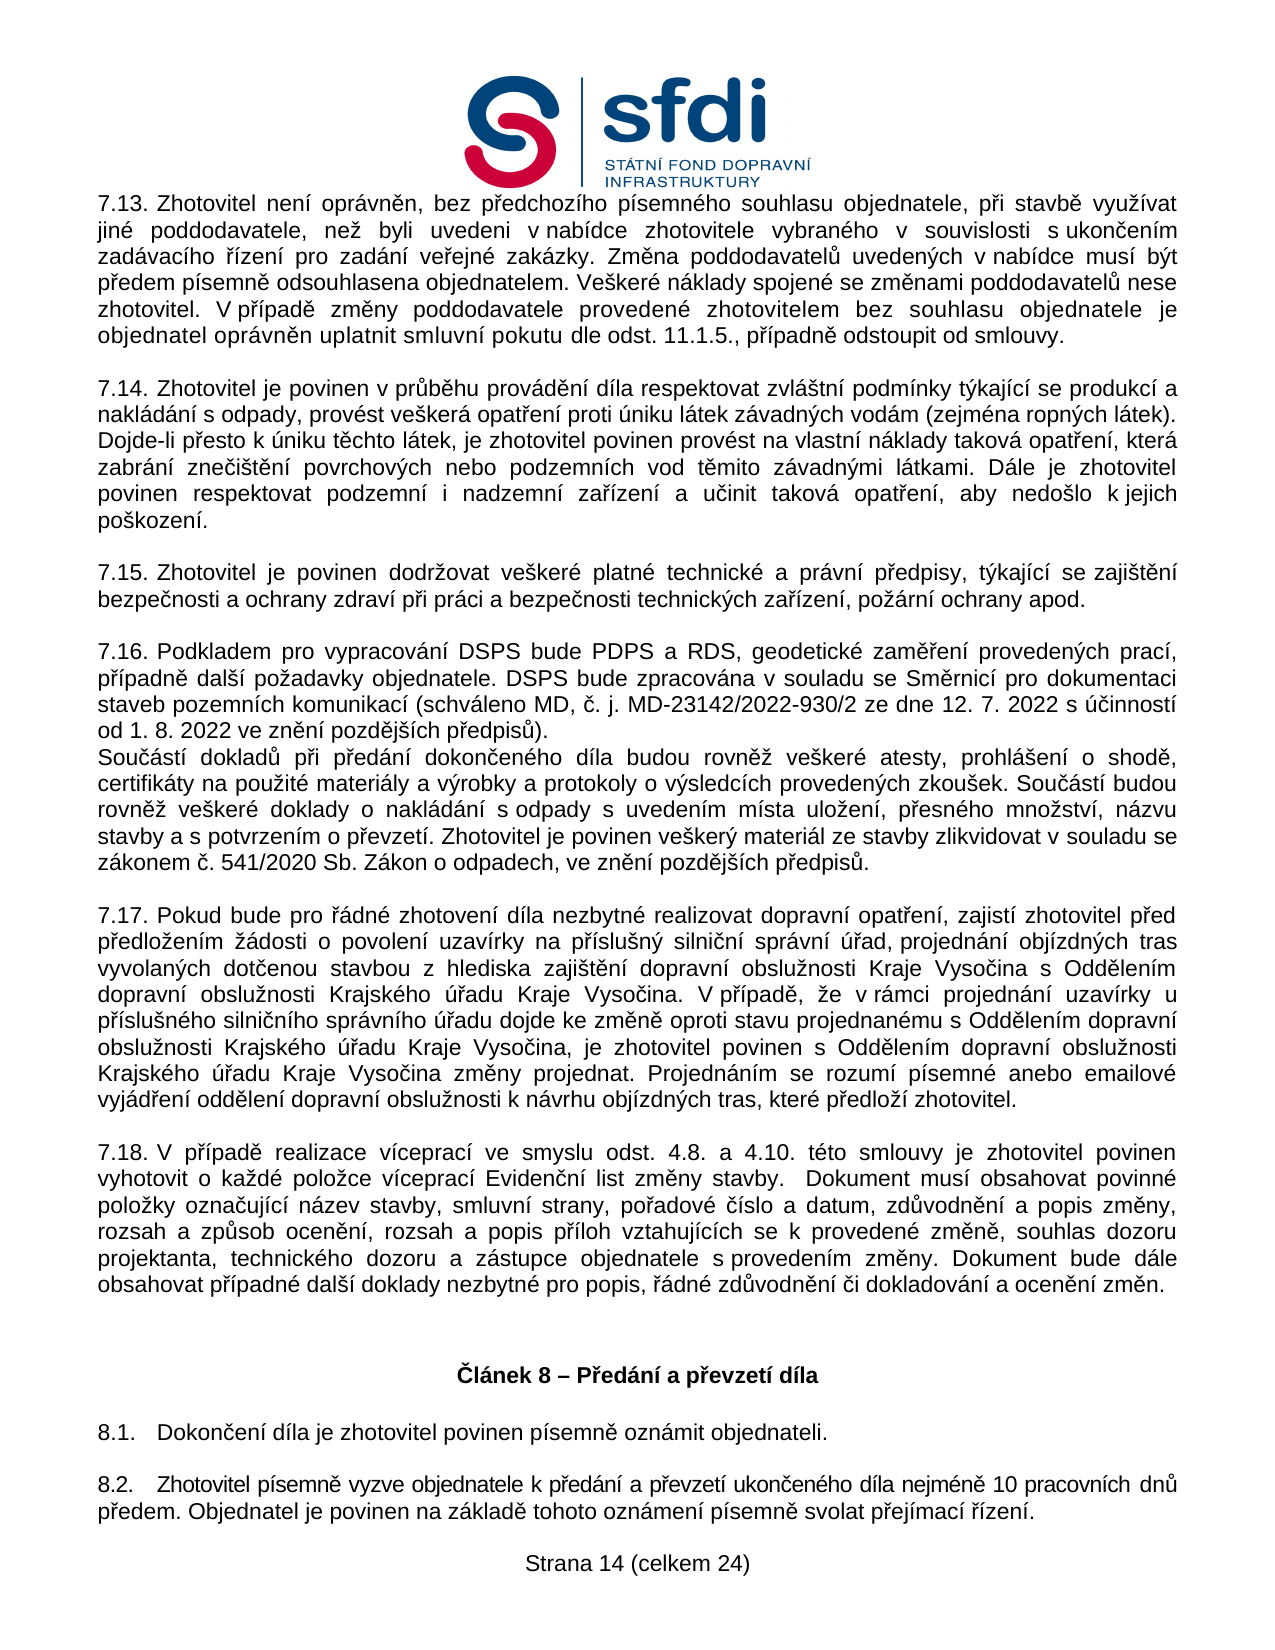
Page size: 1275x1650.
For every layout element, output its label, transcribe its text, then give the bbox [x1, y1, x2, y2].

list Podkladem pro vypracování DSPS bude PDPS a RDS, geodetické zaměření provedených prací, případně další požadavky objednatele. DSPS bude zpracována v souladu se Směrnicí pro dokumentaci staveb pozemních komunikací (schváleno MD, č. j. MD-23142/2022-930/2 ze dne 12. 7. 2022 s účinností od 1. 8. 2022 ve znění pozdějších předpisů). Součástí dokladů při předání dokončeného díla budou rovněž veškeré atesty, prohlášení o shodě, certifikáty na použité materiály a výrobky a protokoly o výsledcích provedených zkoušek. Součástí budou rovněž veškeré doklady o nakládání s odpady s uvedením místa uložení, přesného množství, názvu stavby a s potvrzením o převzetí. Zhotovitel je povinen veškerý materiál ze stavby zlikvidovat v souladu se zákonem č. 541/2020 Sb. Zákon o odpadech, ve znění pozdějších předpisů. [97, 638, 1177, 876]
list V případě realizace víceprací ve smyslu odst. 4.8. a 4.10. této smlouvy je zhotovitel povinen vyhotovit o každé položce víceprací Evidenční list změny stavby. Dokument musí obsahovat povinné položky označující název stavby, smluvní strany, pořadové číslo a datum, zdůvodnění a popis změny, rozsah a způsob ocenění, rozsah a popis příloh vztahujících se k provedené změně, souhlas dozoru projektanta, technického dozoru a zástupce objednatele s provedením změny. Dokument bude dále obsahovat případné další doklady nezbytné pro popis, řádné zdůvodnění či dokladování a ocenění změn. [97, 1139, 1177, 1297]
list Zhotovitel není oprávněn, bez předchozího písemného souhlasu objednatele, při stavbě využívat jiné poddodavatele, než byli uvedeni v nabídce zhotovitele vybraného v souvislosti s ukončením zadávacího řízení pro zadání veřejné zakázky. Změna poddodavatelů uvedených v nabídce musí být předem písemně odsouhlasena objednatelem. Veškeré náklady spojené se změnami poddodavatelů nese zhotovitel. V případě změny poddodavatele provedené zhotovitelem bez souhlasu objednatele je objednatel oprávněn uplatnit smluvní pokutu dle odst. 11.1.5., případně odstoupit od smlouvy. [97, 190, 1177, 348]
list Zhotovitel písemně vyzve objednatele k předání a převzetí ukončeného díla nejméně 10 pracovních dnů předem. Objednatel je povinen na základě tohoto oznámení písemně svolat přejímací řízení. [97, 1471, 1177, 1524]
list Pokud bude pro řádné zhotovení díla nezbytné realizovat dopravní opatření, zajistí zhotovitel před předložením žádosti o povolení uzavírky na příslušný silniční správní úřad, projednání objízdných tras vyvolaných dotčenou stavbou z hlediska zajištění dopravní obslužnosti Kraje Vysočina s Oddělením dopravní obslužnosti Krajského úřadu Kraje Vysočina. V případě, že v rámci projednání uzavírky u příslušného silničního správního úřadu dojde ke změně oproti stavu projednanému s Oddělením dopravní obslužnosti Krajského úřadu Kraje Vysočina, je zhotovitel povinen s Oddělením dopravní obslužnosti Krajského úřadu Kraje Vysočina změny projednat. Projednáním se rozumí písemné anebo emailové vyjádření oddělení dopravní obslužnosti k návrhu objízdných tras, které předloží zhotovitel. [97, 902, 1177, 1113]
list Dokončení díla je zhotovitel povinen písemně oznámit objednateli. [97, 1418, 1177, 1445]
list Zhotovitel je povinen dodržovat veškeré platné technické a právní předpisy, týkající se zajištění bezpečnosti a ochrany zdraví při práci a bezpečnosti technických zařízení, požární ochrany apod. [97, 559, 1177, 612]
list Zhotovitel je povinen v průběhu provádění díla respektovat zvláštní podmínky týkající se produkcí a nakládání s odpady, provést veškerá opatření proti úniku látek závadných vodám (zejména ropných látek). Dojde-li přesto k úniku těchto látek, je zhotovitel povinen provést na vlastní náklady taková opatření, která zabrání znečištění povrchových nebo podzemních vod těmito závadnými látkami. Dále je zhotovitel povinen respektovat podzemní i nadzemní zařízení a učinit taková opatření, aby nedošlo k jejich poškození. [97, 375, 1177, 533]
picture [464, 73, 811, 191]
text Článek 8 – Předání a převzetí díla [97, 1362, 1177, 1389]
